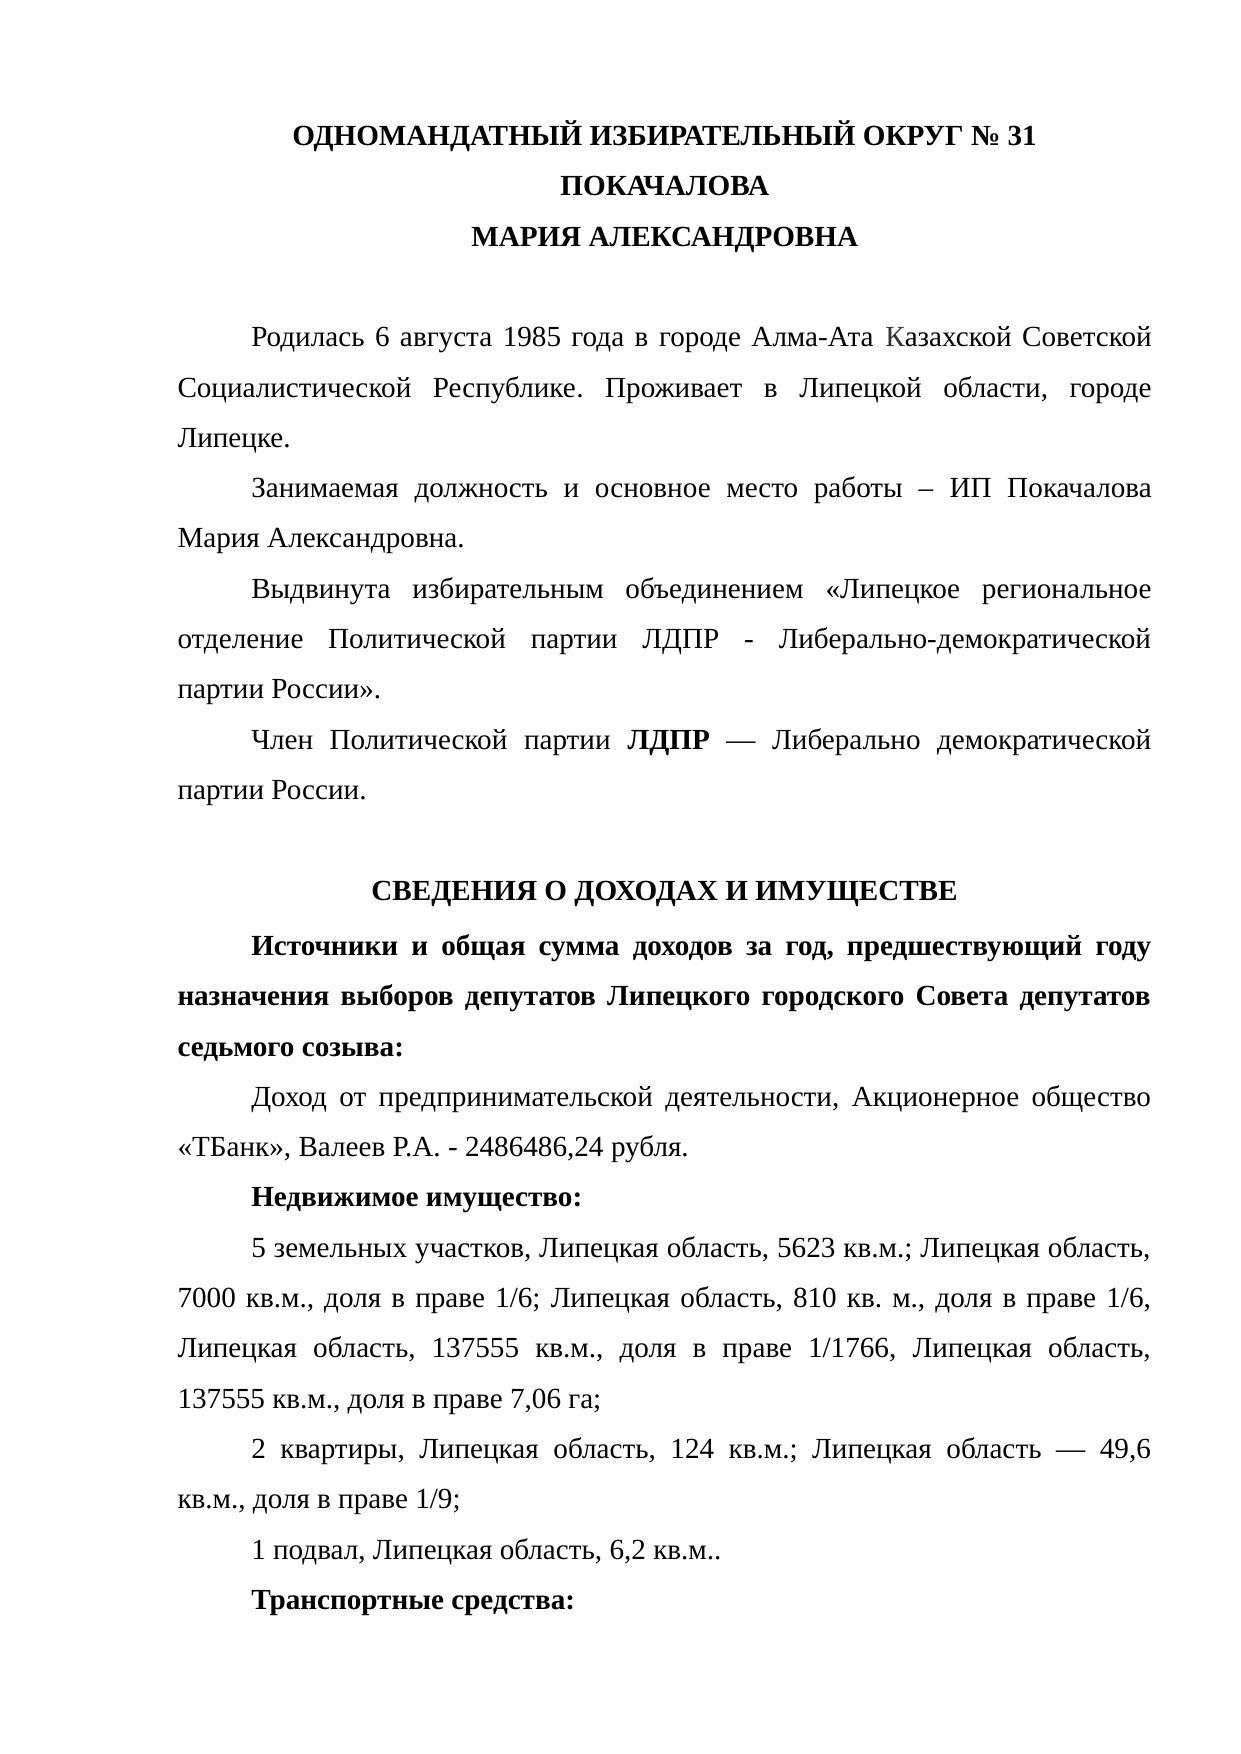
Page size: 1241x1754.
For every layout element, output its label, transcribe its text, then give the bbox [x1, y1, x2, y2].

text 2 квартиры, Липецкая область, 124 кв.м.; Липецкая область — 49,6 кв.м., доля в праве 1/9; [177, 1431, 1152, 1515]
text 5 земельных участков, Липецкая область, 5623 кв.м.; Липецкая область, 7000 кв.м., доля в праве 1/6; Липецкая область, 810 кв. м., доля в праве 1/6, Липецкая область, 137555 кв.м., доля в праве 1/1766, Липецкая область, 137555 кв.м., доля в праве 7,06 га; [177, 1230, 1152, 1414]
text Выдвинута избирательным объединением «Липецкое региональное отделение Политической партии ЛДПР - Либерально-демократической партии России». [177, 571, 1152, 705]
text Член Политической партии ЛДПР — Либерально демократической партии России. [177, 722, 1152, 806]
text Транспортные средства: [177, 1582, 1152, 1616]
text Занимаемая должность и основное место работы – ИП Покачалова Мария Александровна. [177, 470, 1152, 554]
text МАРИЯ АЛЕКСАНДРОВНА [177, 219, 1152, 252]
text ПОКАЧАЛОВА [177, 168, 1152, 202]
text Родилась 6 августа 1985 года в городе Алма-Ата Казахской Советской Социалистической Республике. Проживает в Липецкой области, городе Липецке. [177, 319, 1152, 453]
text Источники и общая сумма доходов за год, предшествующий году назначения выборов депутатов Липецкого городского Совета депутатов седьмого созыва: [177, 928, 1152, 1062]
text 1 подвал, Липецкая область, 6,2 кв.м.. [177, 1532, 1152, 1565]
text ОДНОМАНДАТНЫЙ ИЗБИРАТЕЛЬНЫЙ ОКРУГ № 31 [177, 118, 1152, 152]
text Доход от предпринимательской деятельности, Акционерное общество «ТБанк», Валеев Р.А. - 2486486,24 рубля. [177, 1079, 1152, 1163]
text СВЕДЕНИЯ О ДОХОДАХ И ИМУЩЕСТВЕ [177, 873, 1152, 906]
text Недвижимое имущество: [177, 1179, 1152, 1213]
